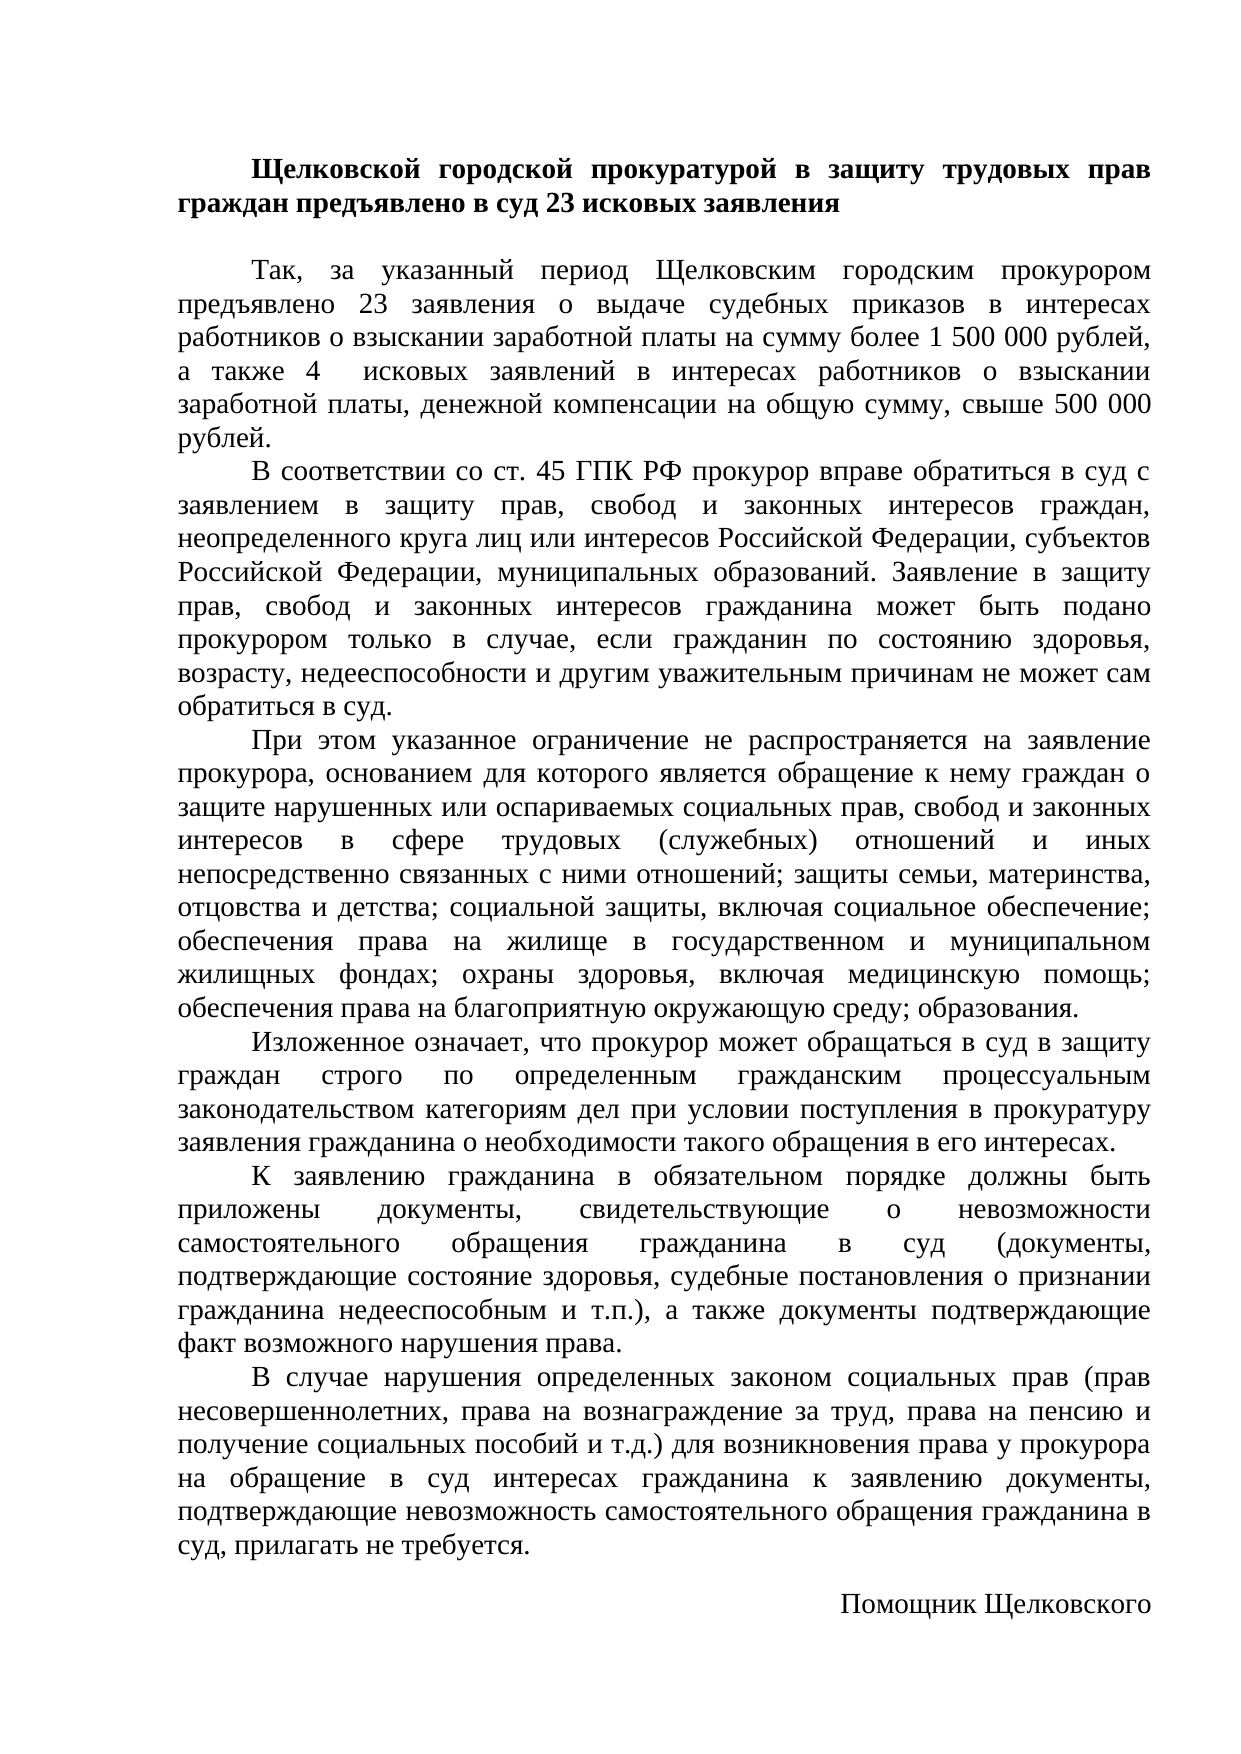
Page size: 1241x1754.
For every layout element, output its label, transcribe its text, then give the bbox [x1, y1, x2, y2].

text В случае нарушения определенных законом социальных прав (прав несовершеннолетних, права на вознаграждение за труд, права на пенсию и получение социальных пособий и т.д.) для возникновения права у прокурора на обращение в суд интересах гражданина к заявлению документы, подтверждающие невозможность самостоятельного обращения гражданина в суд, прилагать не требуется. [177, 1359, 1152, 1560]
text Помощник Щелковского [1010, 1594, 1152, 1619]
text Так, за указанный период Щелковским городским прокурором предъявлено 23 заявления о выдаче судебных приказов в интересах работников о взыскании заработной платы на сумму более 1 500 000 рублей, а также 4 исковых заявлений в интересах работников о взыскании заработной платы, денежной компенсации на общую сумму, свыше 500 000 рублей. [177, 252, 1152, 453]
text Щелковской городской прокуратурой в защиту трудовых прав граждан предъявлено в суд 23 исковых заявления [177, 152, 1152, 219]
text В соответствии со ст. 45 ГПК РФ прокурор вправе обратиться в суд с заявлением в защиту прав, свобод и законных интересов граждан, неопределенного круга лиц или интересов Российской Федерации, субъектов Российской Федерации, муниципальных образований. Заявление в защиту прав, свобод и законных интересов гражданина может быть подано прокурором только в случае, если гражданин по состоянию здоровья, возрасту, недееспособности и другим уважительным причинам не может сам обратиться в суд. [177, 453, 1152, 722]
text Помощник Щелковского [177, 1594, 1011, 1619]
text При этом указанное ограничение не распространяется на заявление прокурора, основанием для которого является обращение к нему граждан о защите нарушенных или оспариваемых социальных прав, свобод и законных интересов в сфере трудовых (служебных) отношений и иных непосредственно связанных с ними отношений; защиты семьи, материнства, отцовства и детства; социальной защиты, включая социальное обеспечение; обеспечения права на жилище в государственном и муниципальном жилищных фондах; охраны здоровья, включая медицинскую помощь; обеспечения права на благоприятную окружающую среду; образования. [177, 722, 1152, 1024]
text К заявлению гражданина в обязательном порядке должны быть приложены документы, свидетельствующие о невозможности самостоятельного обращения гражданина в суд (документы, подтверждающие состояние здоровья, судебные постановления о признании гражданина недееспособным и т.п.), а также документы подтверждающие факт возможного нарушения права. [177, 1158, 1152, 1359]
text Изложенное означает, что прокурор может обращаться в суд в защиту граждан строго по определенным гражданским процессуальным законодательством категориям дел при условии поступления в прокуратуру заявления гражданина о необходимости такого обращения в его интересах. [177, 1024, 1152, 1158]
